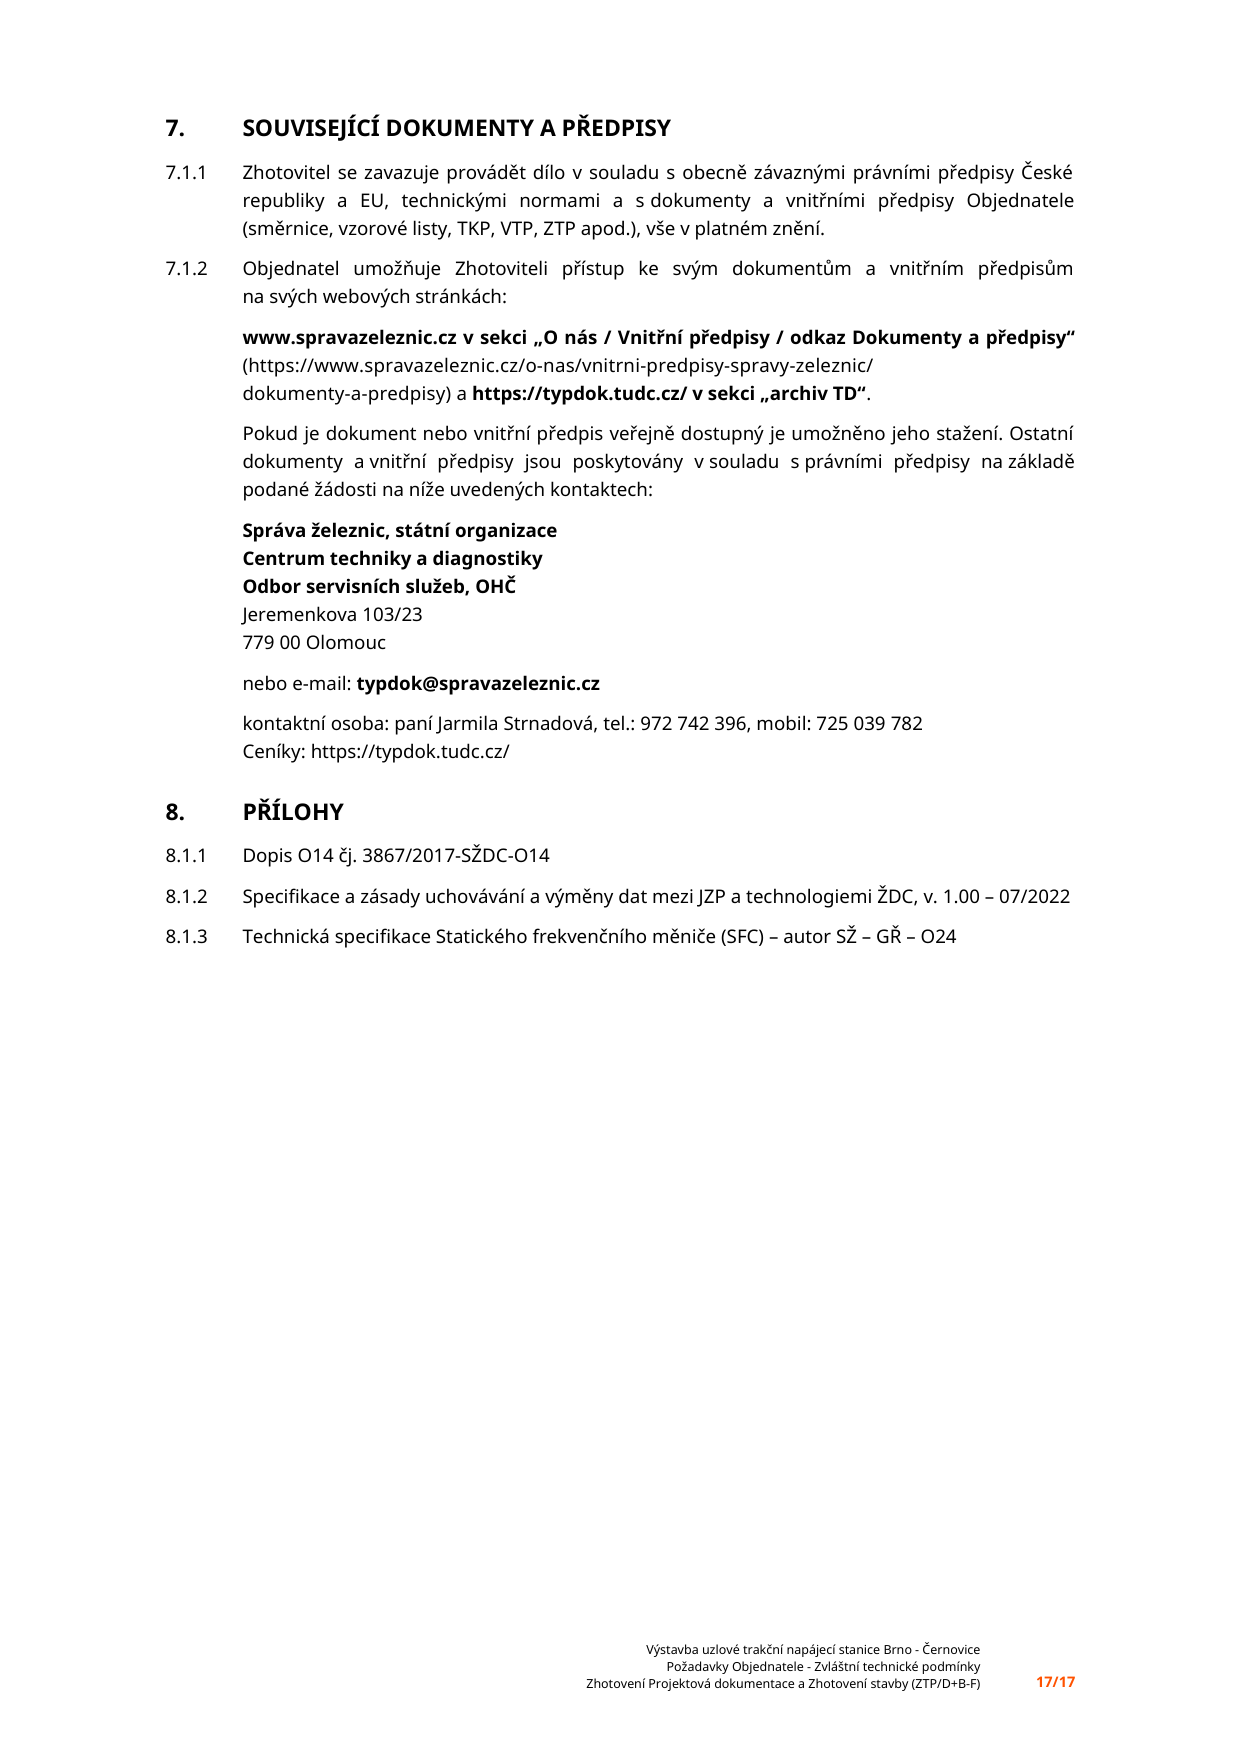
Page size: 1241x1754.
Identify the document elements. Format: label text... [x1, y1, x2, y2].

text PŘÍLOHY [165, 796, 1075, 827]
text Specifikace a zásady uchovávání a výměny dat mezi JZP a technologiemi ŽDC, v. 1.00 – 07/2022 [165, 883, 1075, 908]
text Objednatel umožňuje Zhotoviteli přístup ke svým dokumentům a vnitřním předpisům na svých webových stránkách: [165, 256, 1075, 309]
text Odbor servisních služeb, OHČ [242, 573, 1075, 599]
text www.spravazeleznic.cz v sekci „O nás / Vnitřní předpisy / odkaz Dokumenty a předpisy“ (https://www.spravazeleznic.cz/o-nas/vnitrni-predpisy-spravy-zeleznic/ dokumenty-a-predpisy) a https://typdok.tudc.cz/ v sekci „archiv TD“. [242, 324, 1075, 406]
text Zhotovitel se zavazuje provádět dílo v souladu s obecně závaznými právními předpisy České republiky a EU, technickými normami a s dokumenty a vnitřními předpisy Objednatele (směrnice, vzorové listy, TKP, VTP, ZTP apod.), vše v platném znění. [165, 159, 1075, 241]
text Jeremenkova 103/23 [242, 601, 1075, 627]
text nebo e-mail: typdok@spravazeleznic.cz [242, 670, 1075, 695]
list Dopis O14 čj. 3867/2017-SŽDC-O14 [165, 842, 1075, 868]
text Pokud je dokument nebo vnitřní předpis veřejně dostupný je umožněno jeho stažení. Ostatní dokumenty a vnitřní předpisy jsou poskytovány v souladu s právními předpisy na základě podané žádosti na níže uvedených kontaktech: [242, 421, 1075, 502]
text Správa železnic, státní organizace [242, 517, 1075, 543]
text 779 00 Olomouc [242, 629, 1075, 655]
text Centrum techniky a diagnostiky [242, 545, 1075, 571]
text Ceníky: https://typdok.tudc.cz/ [242, 738, 1075, 764]
text SOUVISEJÍCÍ DOKUMENTY A PŘEDPISY [165, 112, 1075, 143]
text kontaktní osoba: paní Jarmila Strnadová, tel.: 972 742 396, mobil: 725 039 782 [242, 710, 1075, 736]
text Technická specifikace Statického frekvenčního měniče (SFC) – autor SŽ – GŘ – O24 [165, 923, 1075, 949]
